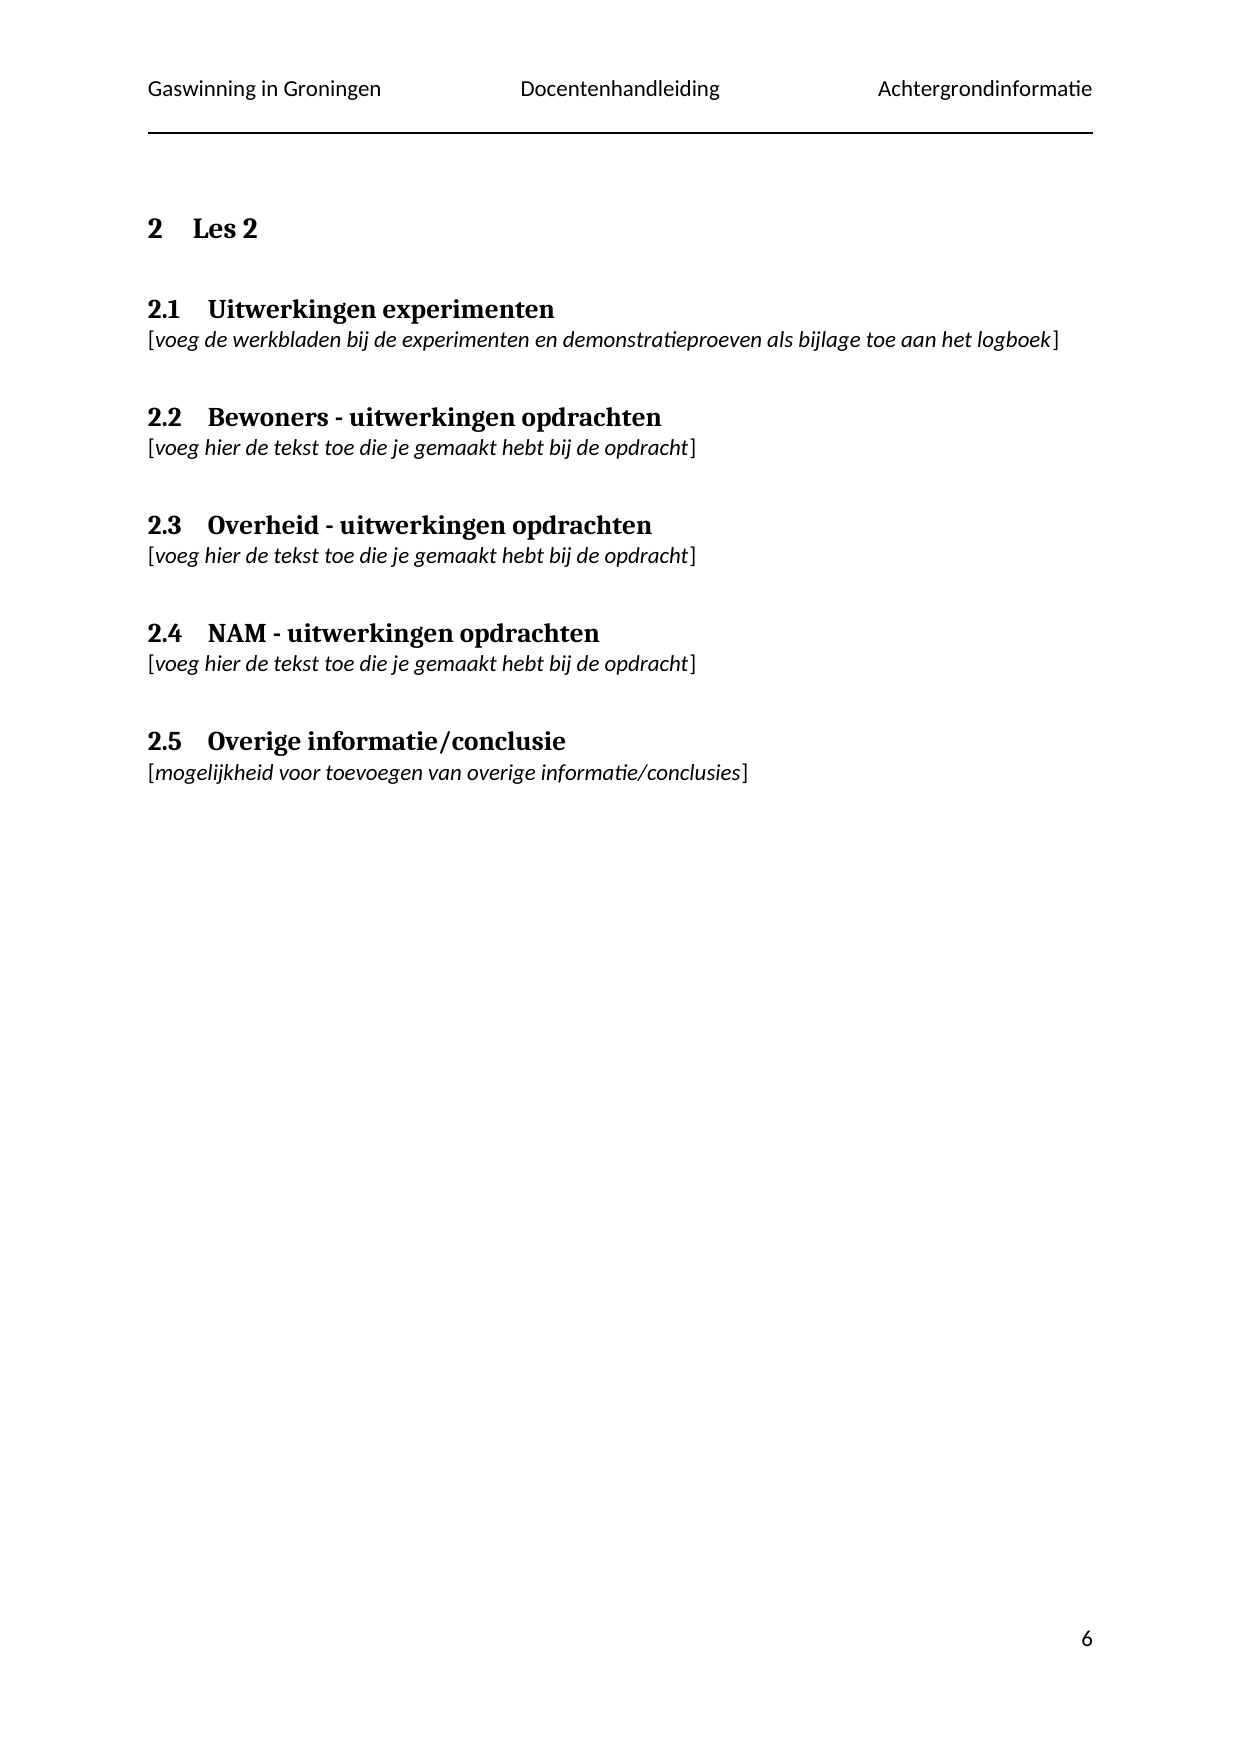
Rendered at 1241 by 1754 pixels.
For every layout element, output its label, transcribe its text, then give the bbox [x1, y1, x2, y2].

subtitle Bewoners - uitwerkingen opdrachten [148, 402, 1093, 433]
text [mogelijkheid voor toevoegen van overige informatie/conclusies] [148, 758, 1093, 786]
subtitle Overheid - uitwerkingen opdrachten [148, 510, 1093, 542]
subtitle Overige informatie/conclusie [148, 726, 1093, 758]
text [voeg de werkbladen bij de experimenten en demonstratieproeven als bijlage toe aan het logboek] [148, 326, 1093, 353]
subtitle Uitwerkingen experimenten [148, 294, 1093, 326]
subtitle Les 2 [148, 212, 1093, 246]
text [voeg hier de tekst toe die je gemaakt hebt bij de opdracht] [148, 542, 1093, 569]
text [voeg hier de tekst toe die je gemaakt hebt bij de opdracht] [148, 433, 1093, 462]
text [voeg hier de tekst toe die je gemaakt hebt bij de opdracht] [148, 649, 1093, 678]
subtitle NAM - uitwerkingen opdrachten [148, 618, 1093, 649]
